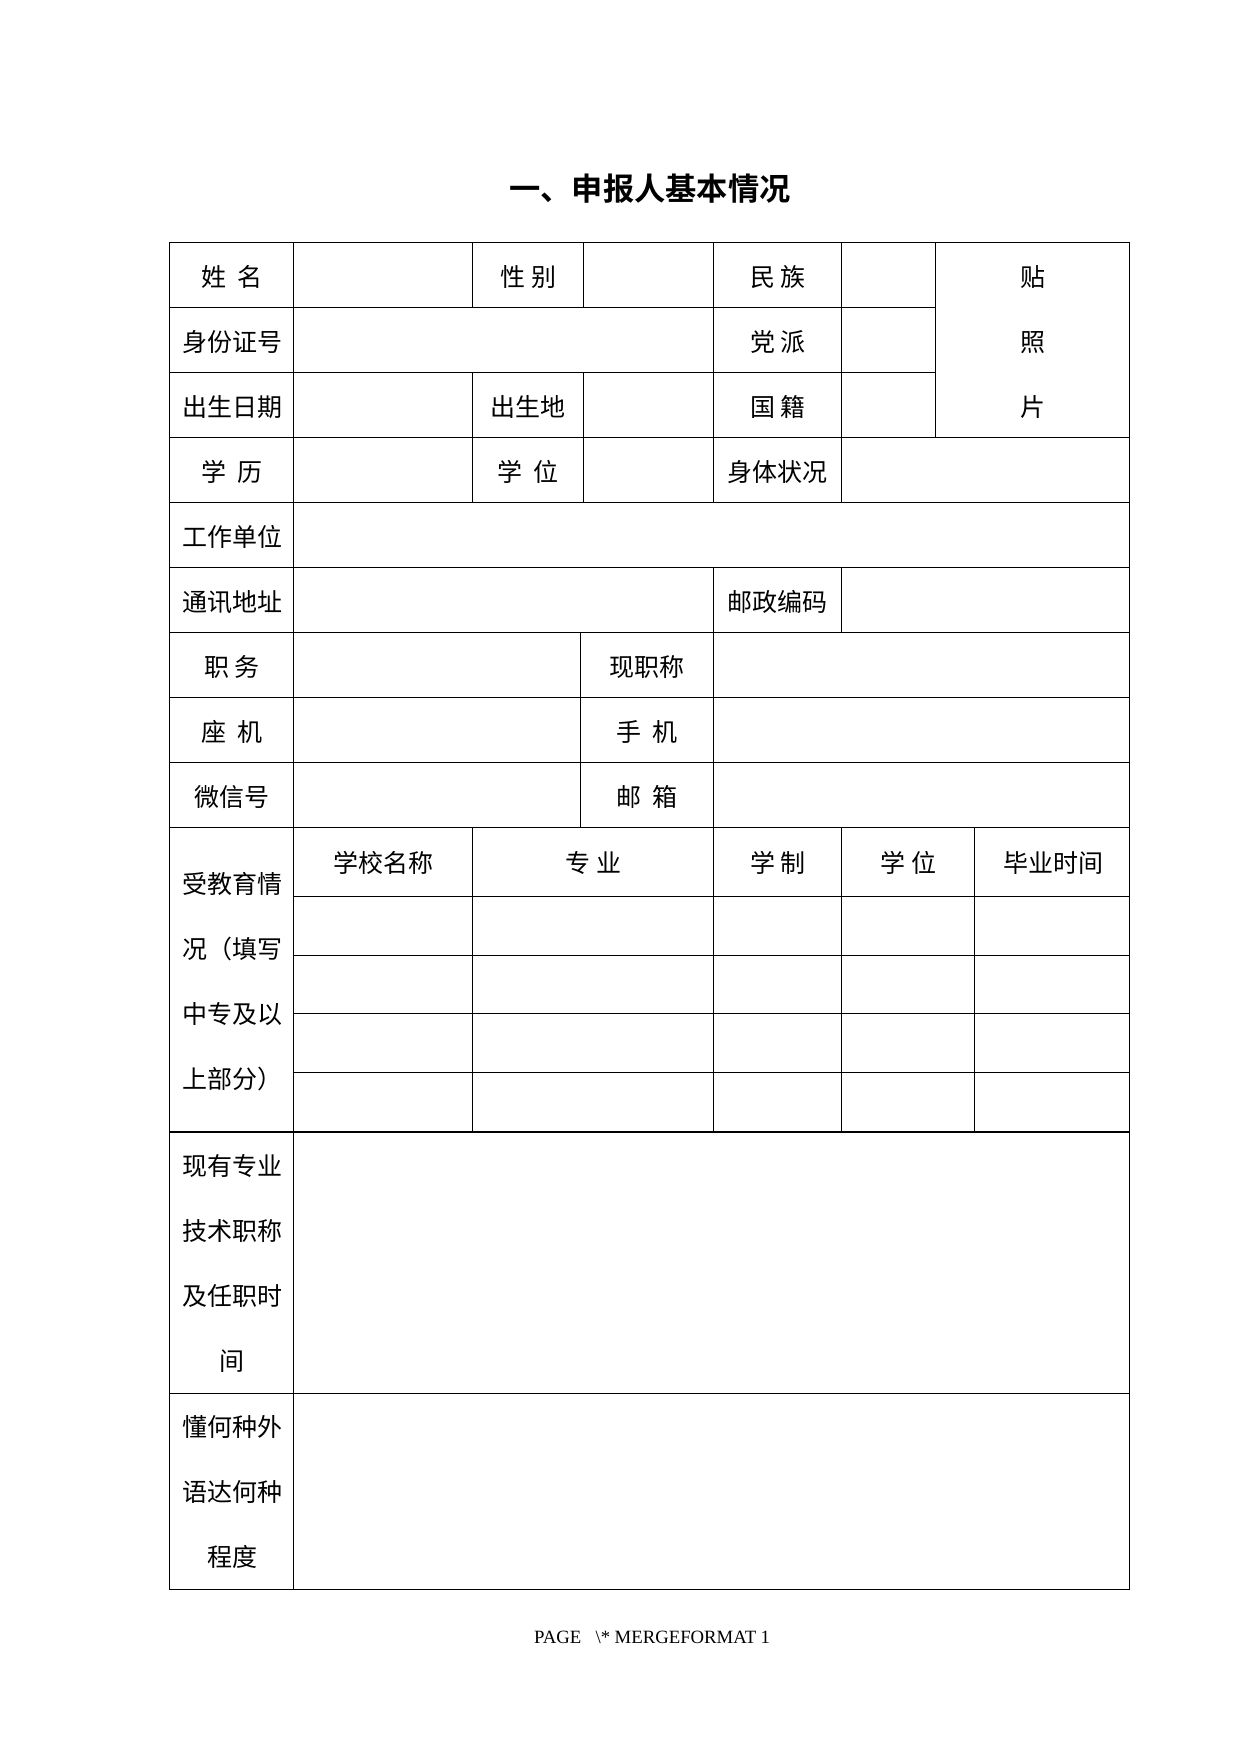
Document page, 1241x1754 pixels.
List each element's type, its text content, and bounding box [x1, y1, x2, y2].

table_header 民 族 [714, 243, 841, 307]
table_cell [584, 373, 713, 437]
table_header [842, 243, 935, 307]
table_cell 现有专业技术职称及任职时间 [170, 1133, 293, 1392]
table_cell 工作单位 [170, 503, 293, 567]
table_cell [473, 897, 713, 955]
table_cell [294, 1394, 1129, 1588]
table_cell [842, 956, 974, 1013]
table_cell [294, 308, 713, 372]
table_header 贴 照 片 处 [936, 243, 1129, 437]
table_cell [294, 503, 1129, 567]
table_cell [842, 308, 935, 372]
table_cell [294, 1073, 472, 1131]
table_cell [842, 438, 1129, 502]
table_cell [975, 1014, 1129, 1072]
table_cell [714, 897, 841, 955]
table_header 姓 名 [170, 243, 293, 307]
table_cell 学 制 [714, 828, 841, 896]
table_header [584, 243, 713, 307]
table_cell 学校名称 [294, 828, 472, 896]
table_cell 邮 箱 [581, 763, 713, 827]
table_cell [294, 956, 472, 1013]
table_cell [842, 1073, 974, 1131]
table_cell [975, 1073, 1129, 1131]
table_cell [294, 438, 472, 502]
table_cell [584, 438, 713, 502]
table_cell [473, 956, 713, 1013]
table_cell [714, 633, 1129, 697]
table_cell [294, 698, 580, 762]
table_cell 受教育情 况（填写中专及以上部分） [170, 828, 293, 1131]
table_cell 身体状况 [714, 438, 841, 502]
table_cell [842, 568, 1129, 632]
table_cell 出生日期 [170, 373, 293, 437]
table_cell 专 业 [473, 828, 713, 896]
table_cell [294, 1014, 472, 1072]
table_cell 通讯地址 [170, 568, 293, 632]
table_cell [714, 763, 1129, 827]
table_cell 学 位 [842, 828, 974, 896]
table_cell [714, 1014, 841, 1072]
table_header 性 别 [473, 243, 583, 307]
table_cell [473, 1073, 713, 1131]
table_cell [294, 897, 472, 955]
table_cell [975, 956, 1129, 1013]
table_cell [294, 1133, 1129, 1392]
table_cell 微信号 [170, 763, 293, 827]
table_cell [714, 698, 1129, 762]
table_cell 党 派 [714, 308, 841, 372]
table_cell 学 历 [170, 438, 293, 502]
table_cell 座 机 [170, 698, 293, 762]
table_cell [842, 1014, 974, 1072]
table_cell 职 务 [170, 633, 293, 697]
table_cell 学 位 [473, 438, 583, 502]
table_cell 出生地 [473, 373, 583, 437]
table_cell [842, 897, 974, 955]
table_cell 手 机 [581, 698, 713, 762]
table_cell 懂何种外语达何种程度 [170, 1394, 293, 1588]
text 一、申报人基本情况 [177, 154, 1122, 219]
table_cell [975, 897, 1129, 955]
table_cell 国 籍 [714, 373, 841, 437]
table_cell 毕业时间 [975, 828, 1129, 896]
table_cell [714, 956, 841, 1013]
table_cell [294, 568, 713, 632]
table_cell 邮政编码 [714, 568, 841, 632]
table_cell [294, 633, 580, 697]
table_cell 现职称 [581, 633, 713, 697]
table_cell [714, 1073, 841, 1131]
table_cell [294, 763, 580, 827]
table_cell [294, 373, 472, 437]
table_header [294, 243, 472, 307]
table_cell [473, 1014, 713, 1072]
table_cell 身份证号 [170, 308, 293, 372]
table_cell [842, 373, 935, 437]
